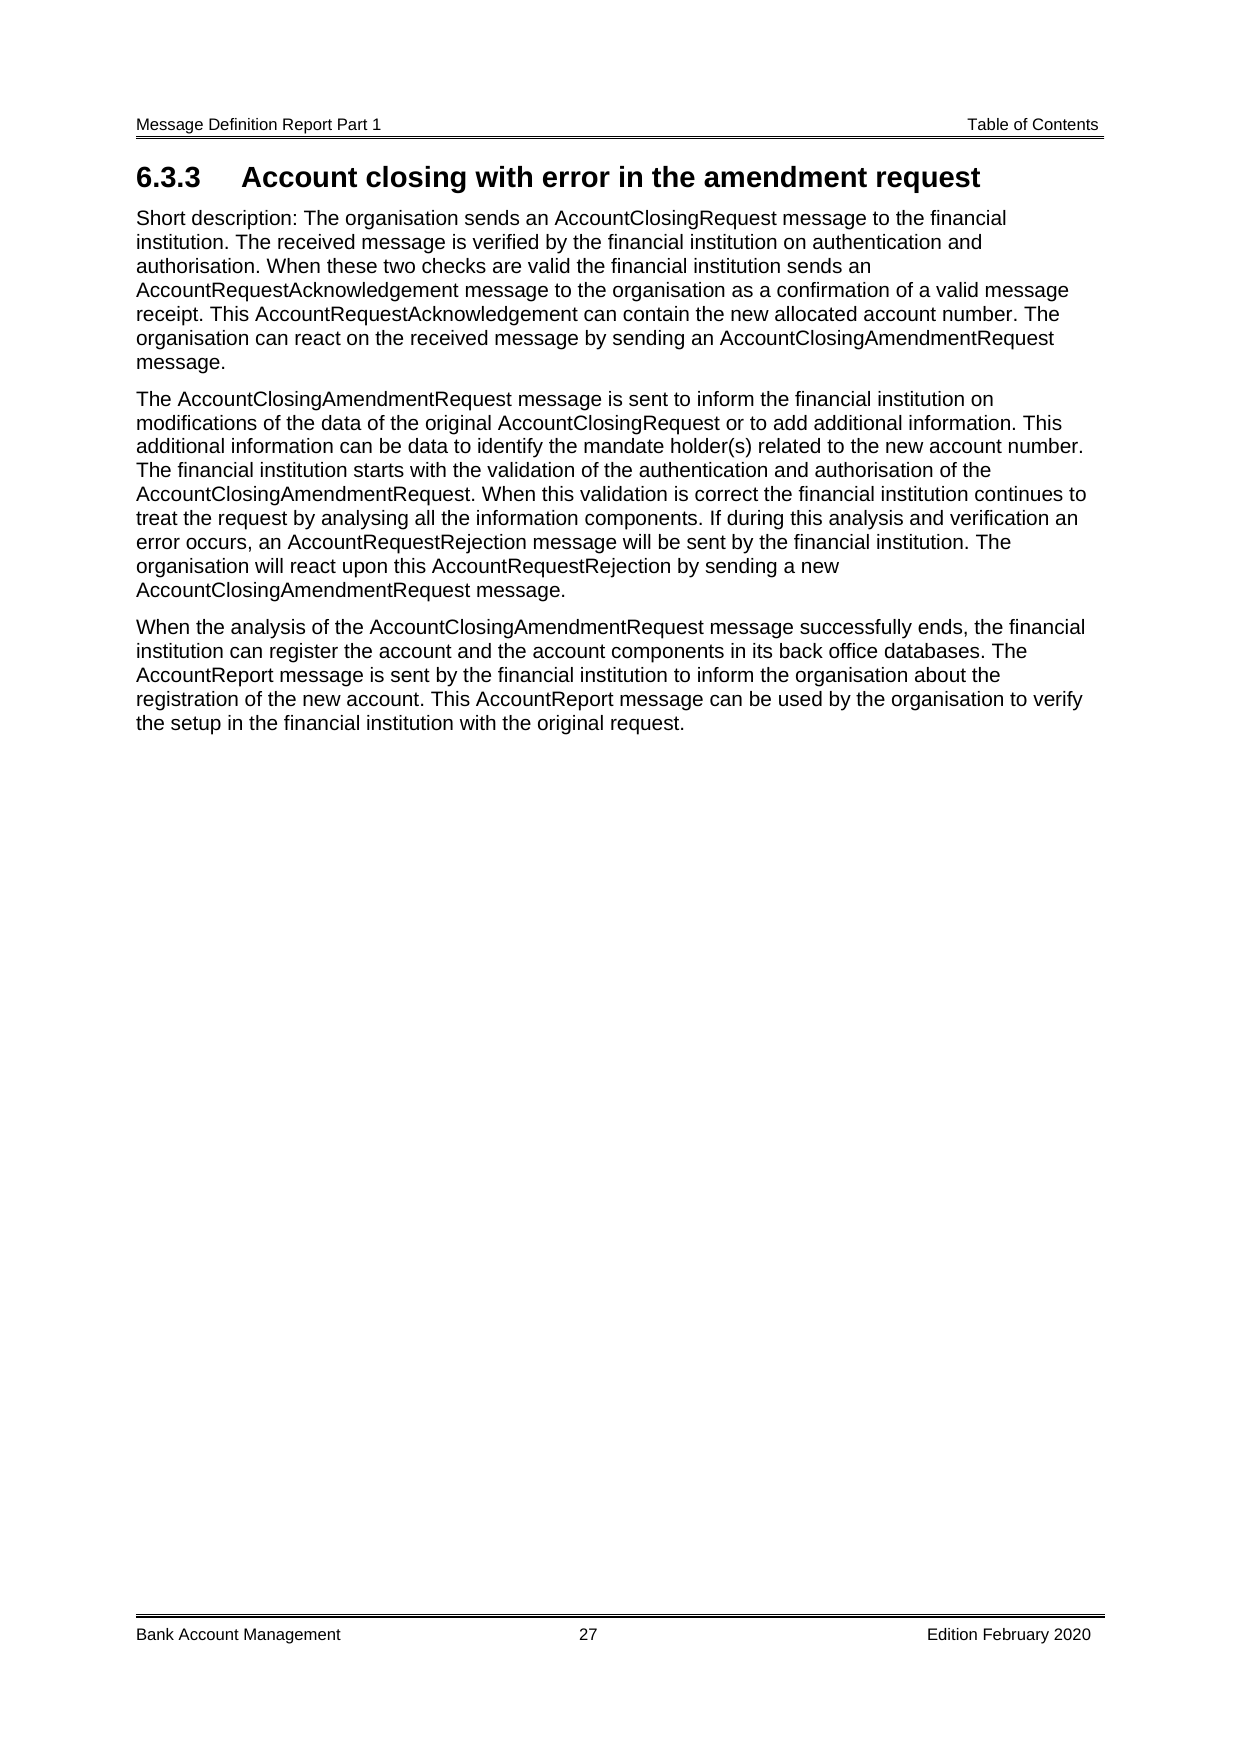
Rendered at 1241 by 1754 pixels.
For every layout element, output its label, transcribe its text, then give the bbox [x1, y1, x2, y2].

subtitle Account closing with error in the amendment request [136, 160, 1104, 194]
text The AccountClosingAmendmentRequest message is sent to inform the financial institution on modifications of the data of the original AccountClosingRequest or to add additional information. This additional information can be data to identify the mandate holder(s) related to the new account number. The financial institution starts with the validation of the authentication and authorisation of the AccountClosingAmendmentRequest. When this validation is correct the financial institution continues to treat the request by analysing all the information components. If during this analysis and verification an error occurs, an AccountRequestRejection message will be sent by the financial institution. The organisation will react upon this AccountRequestRejection by sending a new AccountClosingAmendmentRequest message. [136, 386, 1104, 602]
text When the analysis of the AccountClosingAmendmentRequest message successfully ends, the financial institution can register the account and the account components in its back office databases. The AccountReport message is sent by the financial institution to inform the organisation about the registration of the new account. This AccountReport message can be used by the organisation to verify the setup in the financial institution with the original request. [136, 614, 1104, 734]
text Short description: The organisation sends an AccountClosingRequest message to the financial institution. The received message is verified by the financial institution on authentication and authorisation. When these two checks are valid the financial institution sends an AccountRequestAcknowledgement message to the organisation as a confirmation of a valid message receipt. This AccountRequestAcknowledgement can contain the new allocated account number. The organisation can react on the received message by sending an AccountClosingAmendmentRequest message. [136, 206, 1104, 374]
